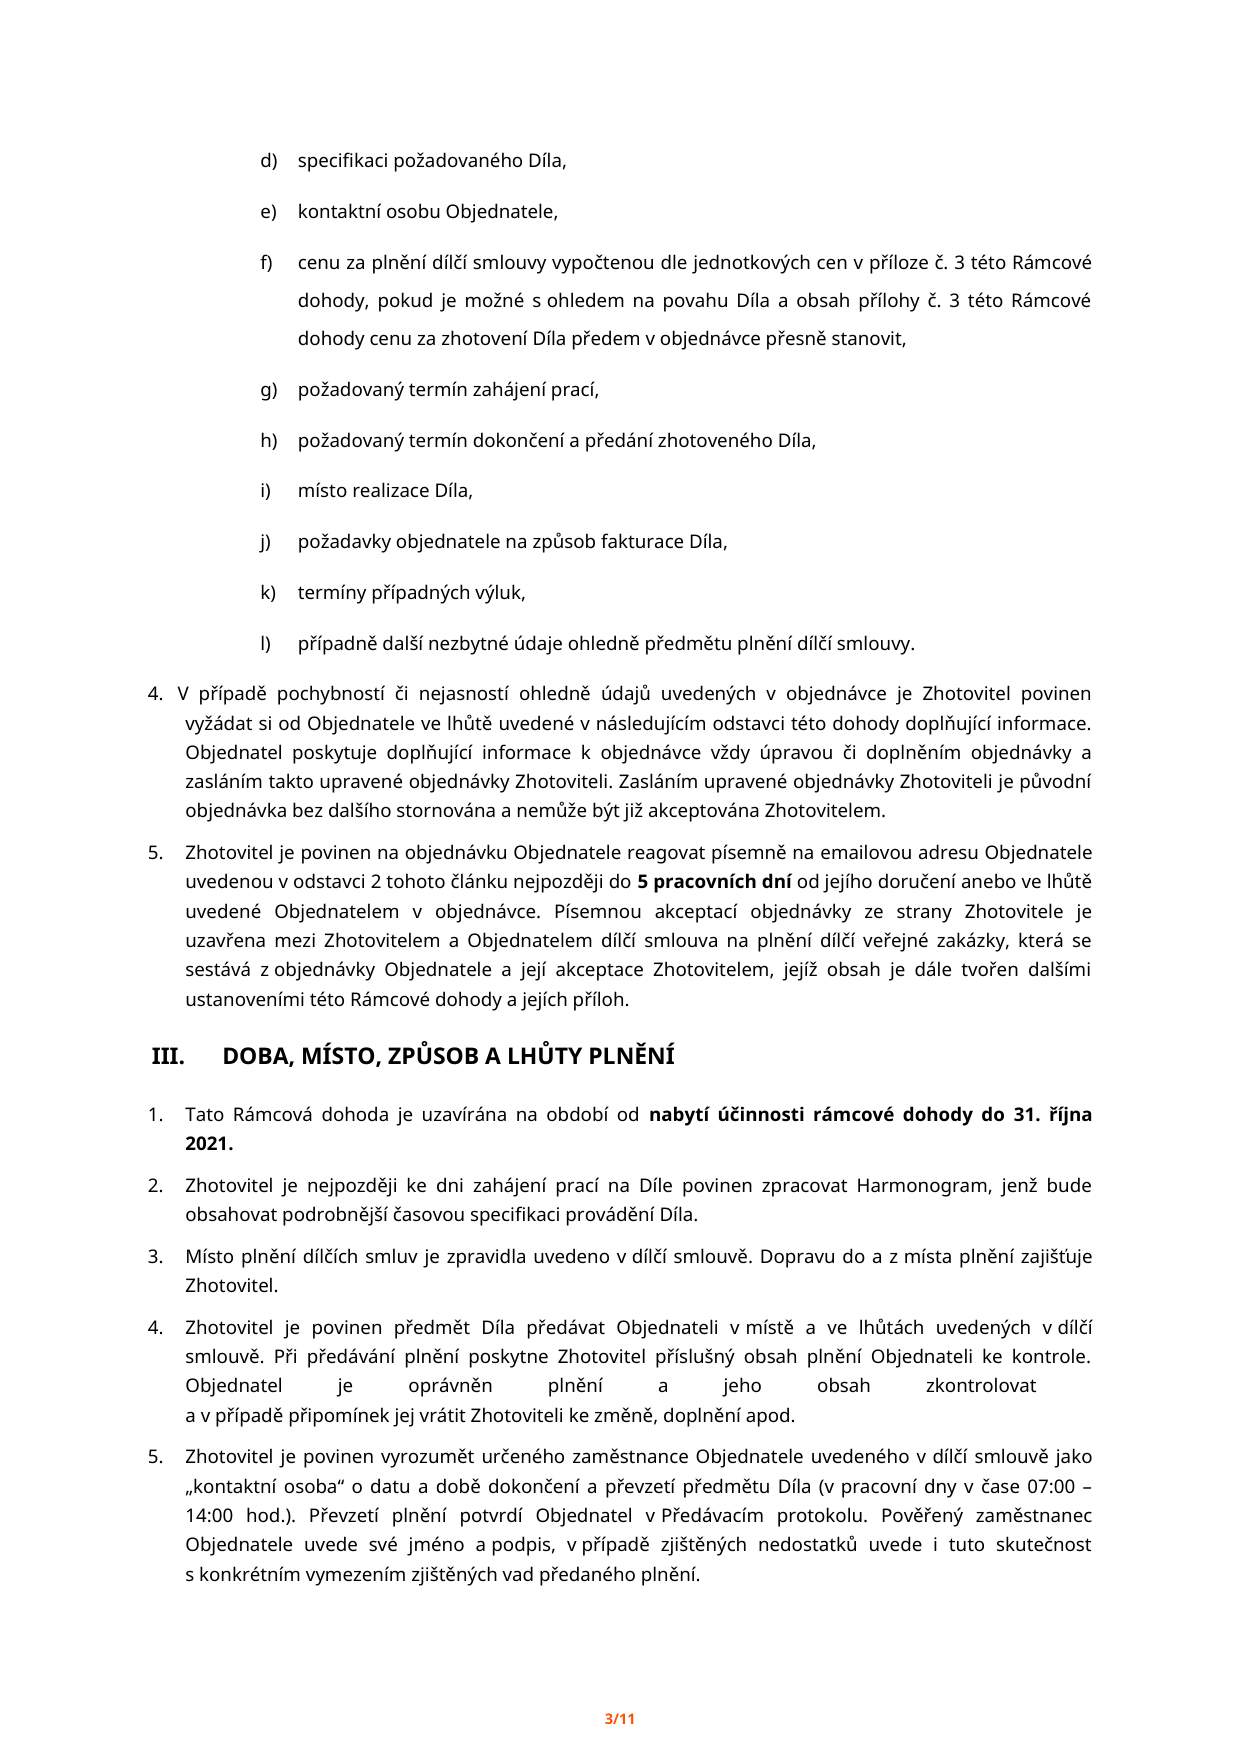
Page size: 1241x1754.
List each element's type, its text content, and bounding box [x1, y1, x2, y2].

text Zhotovitel je povinen předmět Díla předávat Objednateli v místě a ve lhůtách uvedených v dílčí smlouvě. Při předávání plnění poskytne Zhotovitel příslušný obsah plnění Objednateli ke kontrole. Objednatel je oprávněn plnění a jeho obsah zkontrolovat a v případě připomínek jej vrátit Zhotoviteli ke změně, doplnění apod. [148, 1314, 1093, 1427]
list cenu za plnění dílčí smlouvy vypočtenou dle jednotkových cen v příloze č. 3 této Rámcové dohody, pokud je možné s ohledem na povahu Díla a obsah přílohy č. 3 této Rámcové dohody cenu za zhotovení Díla předem v objednávce přesně stanovit, [260, 249, 1093, 351]
list V případě pochybností či nejasností ohledně údajů uvedených v objednávce je Zhotovitel povinen vyžádat si od Objednatele ve lhůtě uvedené v následujícím odstavci této dohody doplňující informace. Objednatel poskytuje doplňující informace k objednávce vždy úpravou či doplněním objednávky a zasláním takto upravené objednávky Zhotoviteli. Zasláním upravené objednávky Zhotoviteli je původní objednávka bez dalšího stornována a nemůže být již akceptována Zhotovitelem. [148, 681, 1093, 823]
list DOBA, MÍSTO, ZPŮSOB A LHŮTY PLNĚNÍ [185, 1040, 1093, 1071]
list požadavky objednatele na způsob fakturace Díla, [260, 528, 1093, 554]
text Zhotovitel je nejpozději ke dni zahájení prací na Díle povinen zpracovat Harmonogram, jenž bude obsahovat podrobnější časovou specifikaci provádění Díla. [148, 1172, 1093, 1227]
list Zhotovitel je povinen na objednávku Objednatele reagovat písemně na emailovou adresu Objednatele uvedenou v odstavci 2 tohoto článku nejpozději do 5 pracovních dní od jejího doručení anebo ve lhůtě uvedené Objednatelem v objednávce. Písemnou akceptací objednávky ze strany Zhotovitele je uzavřena mezi Zhotovitelem a Objednatelem dílčí smlouva na plnění dílčí veřejné zakázky, která se sestává z objednávky Objednatele a její akceptace Zhotovitelem, jejíž obsah je dále tvořen dalšími ustanoveními této Rámcové dohody a jejích příloh. [148, 839, 1093, 1011]
list kontaktní osobu Objednatele, [260, 198, 1093, 224]
list místo realizace Díla, [260, 478, 1093, 503]
text Místo plnění dílčích smluv je zpravidla uvedeno v dílčí smlouvě. Dopravu do a z místa plnění zajišťuje Zhotovitel. [148, 1243, 1093, 1298]
list požadovaný termín dokončení a předání zhotoveného Díla, [260, 427, 1093, 452]
list specifikaci požadovaného Díla, [260, 148, 1093, 173]
list termíny případných výluk, [260, 579, 1093, 605]
text Tato Rámcová dohoda je uzavírána na období od nabytí účinnosti rámcové dohody do 31. října 2021. [148, 1101, 1093, 1156]
text Zhotovitel je povinen vyrozumět určeného zaměstnance Objednatele uvedeného v dílčí smlouvě jako „kontaktní osoba“ o datu a době dokončení a převzetí předmětu Díla (v pracovní dny v čase 07:00 – 14:00 hod.). Převzetí plnění potvrdí Objednatel v Předávacím protokolu. Pověřený zaměstnanec Objednatele uvede své jméno a podpis, v případě zjištěných nedostatků uvede i tuto skutečnost s konkrétním vymezením zjištěných vad předaného plnění. [148, 1444, 1093, 1586]
list případně další nezbytné údaje ohledně předmětu plnění dílčí smlouvy. [260, 630, 1093, 655]
list požadovaný termín zahájení prací, [260, 376, 1093, 402]
